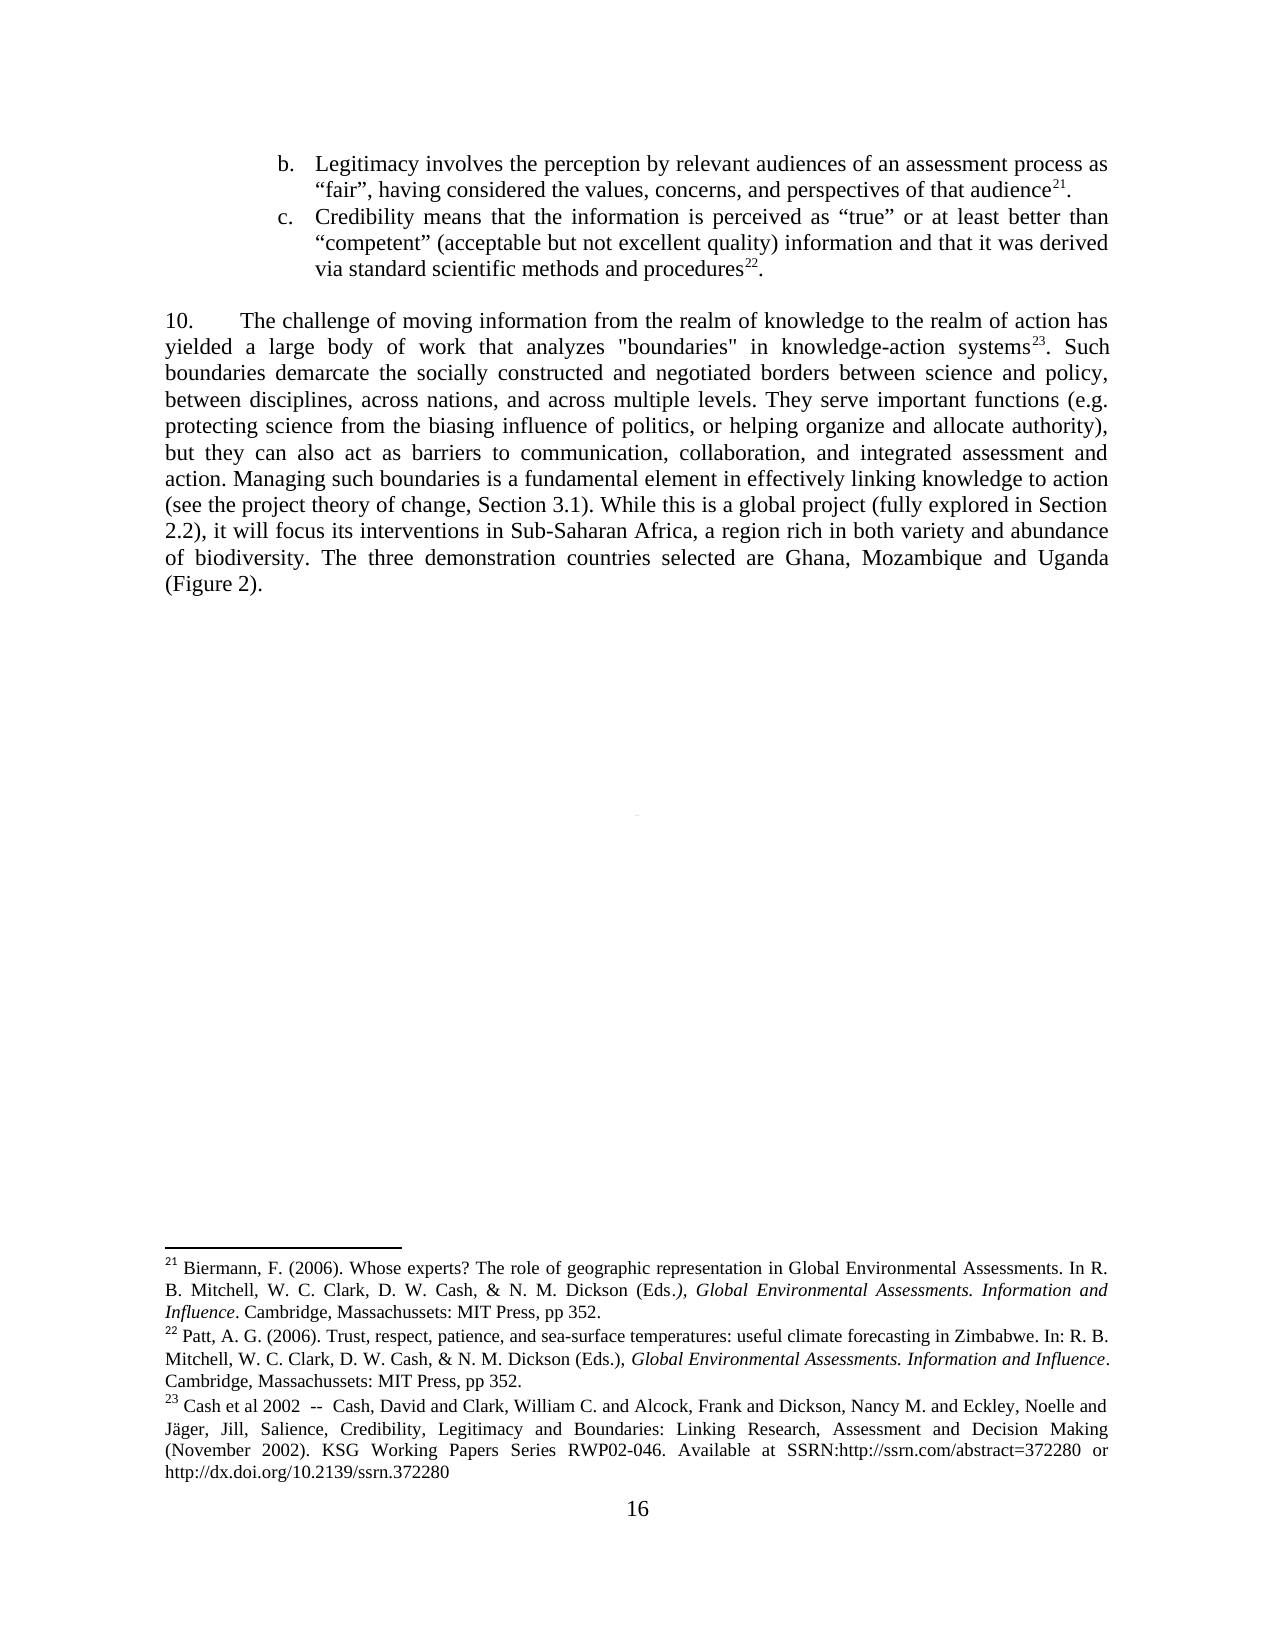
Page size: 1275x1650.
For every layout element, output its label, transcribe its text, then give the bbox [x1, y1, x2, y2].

text The challenge of moving information from the realm of knowledge to the realm of action has yielded a large body of work that analyzes "boundaries" in knowledge-action systems. Such boundaries demarcate the socially constructed and negotiated borders between science and policy, between disciplines, across nations, and across multiple levels. They serve important functions (e.g. protecting science from the biasing influence of politics, or helping organize and allocate authority), but they can also act as barriers to communication, collaboration, and integrated assessment and action. Managing such boundaries is a fundamental element in effectively linking knowledge to action (see the project theory of change, Section 3.1). While this is a global project (fully explored in Section 2.2), it will focus its interventions in Sub-Saharan Africa, a region rich in both variety and abundance of biodiversity. The three demonstration countries selected are Ghana, Mozambique and Uganda (Figure 2). [165, 307, 1110, 597]
list Legitimacy involves the perception by relevant audiences of an assessment process as “fair”, having considered the values, concerns, and perspectives of that audience. [277, 150, 1110, 203]
list Credibility means that the information is perceived as “true” or at least better than “competent” (acceptable but not excellent quality) information and that it was derived via standard scientific methods and procedures. [277, 203, 1110, 282]
